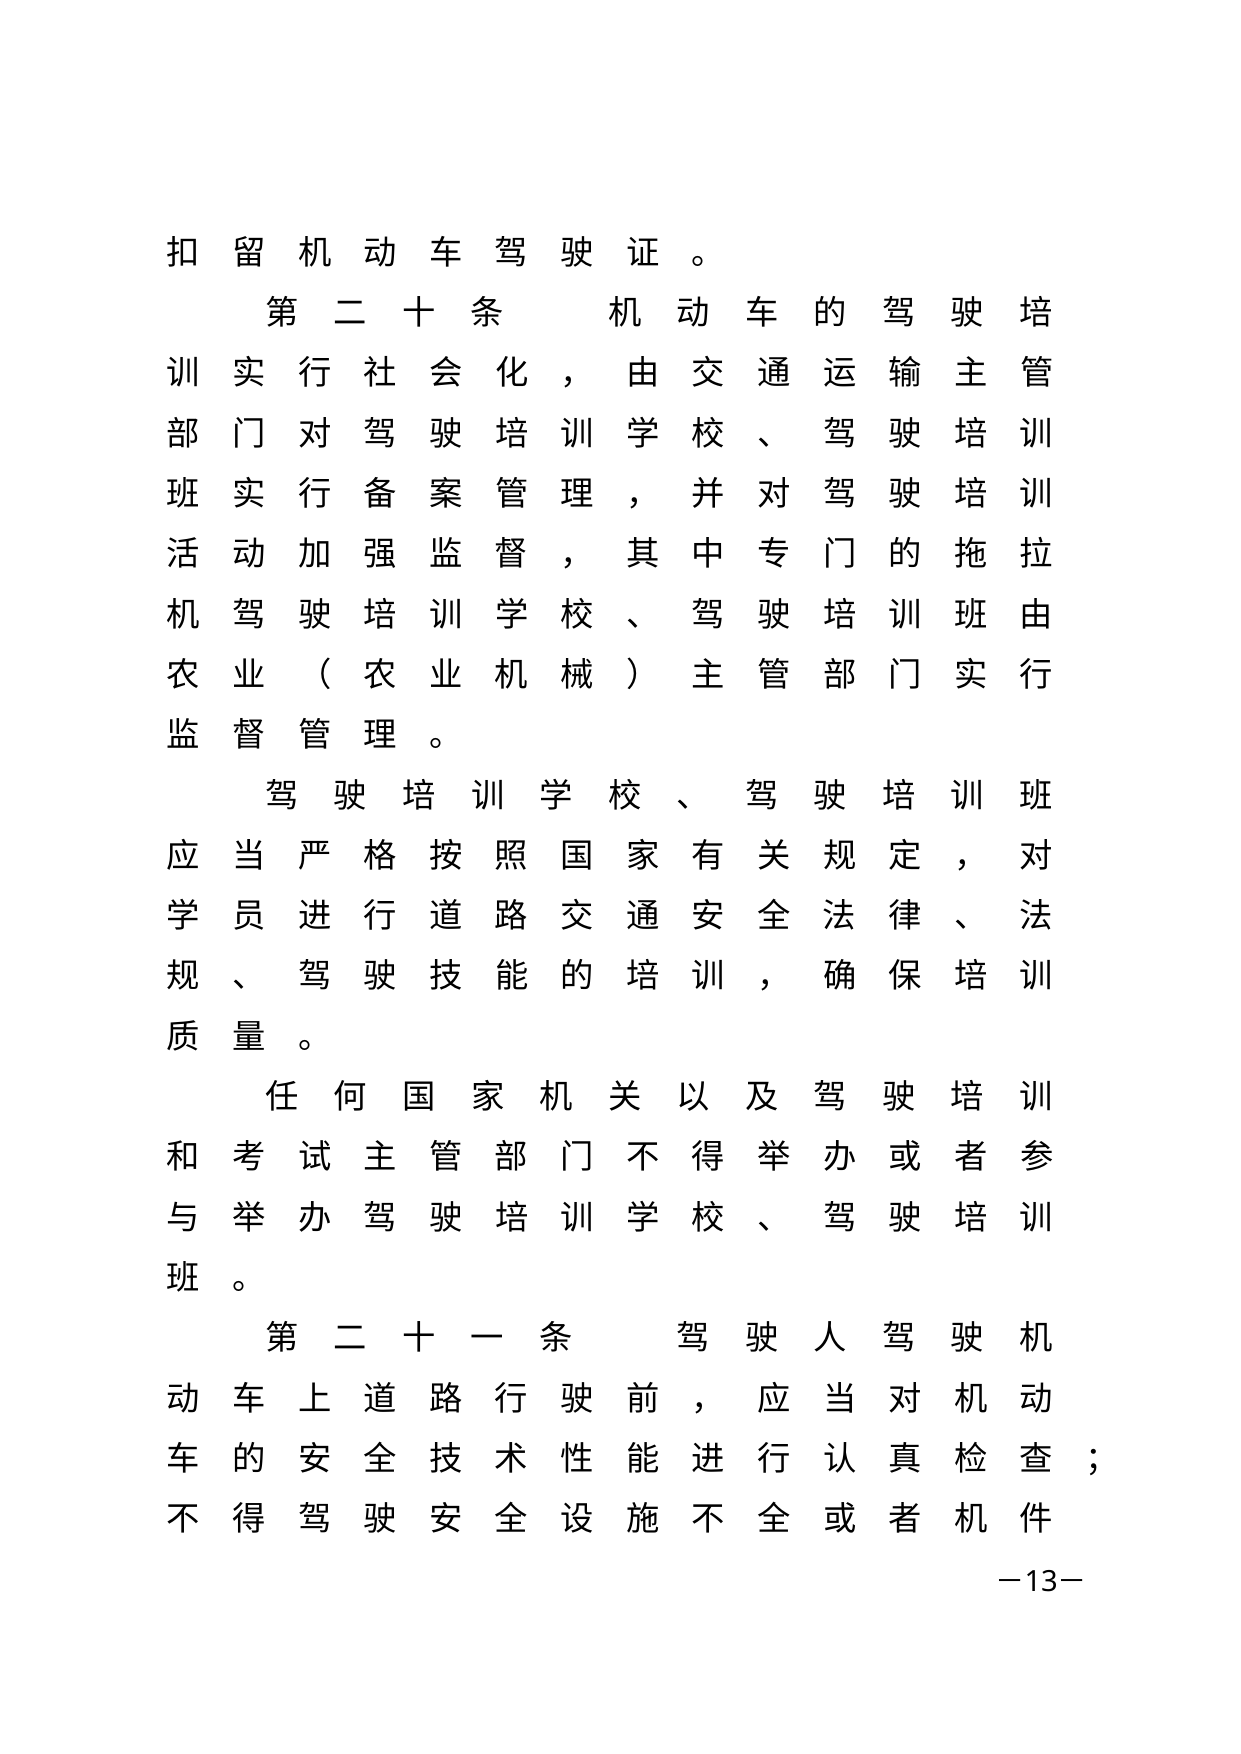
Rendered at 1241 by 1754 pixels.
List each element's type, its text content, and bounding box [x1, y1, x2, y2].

text 任何国家机关以及驾驶培训和考试主管部门不得举办或者参与举办驾驶培训学校、驾驶培训班。 [167, 1064, 1085, 1305]
text 第二十一条 驾驶人驾驶机动车上道路行驶前，应当对机动车的安全技术性能进行认真检查；不得驾驶安全设施不全或者机件不符合技术标准等具有安全隐患的机动车。 [167, 1305, 1085, 1546]
text 公安机关交通管理部门以外的任何单位或者个人，不得收缴、扣留机动车驾驶证。 [167, 219, 1085, 280]
text 第二十条 机动车的驾驶培训实行社会化，由交通运输主管部门对驾驶培训学校、驾驶培训班实行备案管理，并对驾驶培训活动加强监督，其中专门的拖拉机驾驶培训学校、驾驶培训班由农业（农业机械）主管部门实行监督管理。 [167, 280, 1085, 762]
text 驾驶培训学校、驾驶培训班应当严格按照国家有关规定，对学员进行道路交通安全法律、法规、驾驶技能的培训，确保培训质量。 [167, 762, 1085, 1064]
